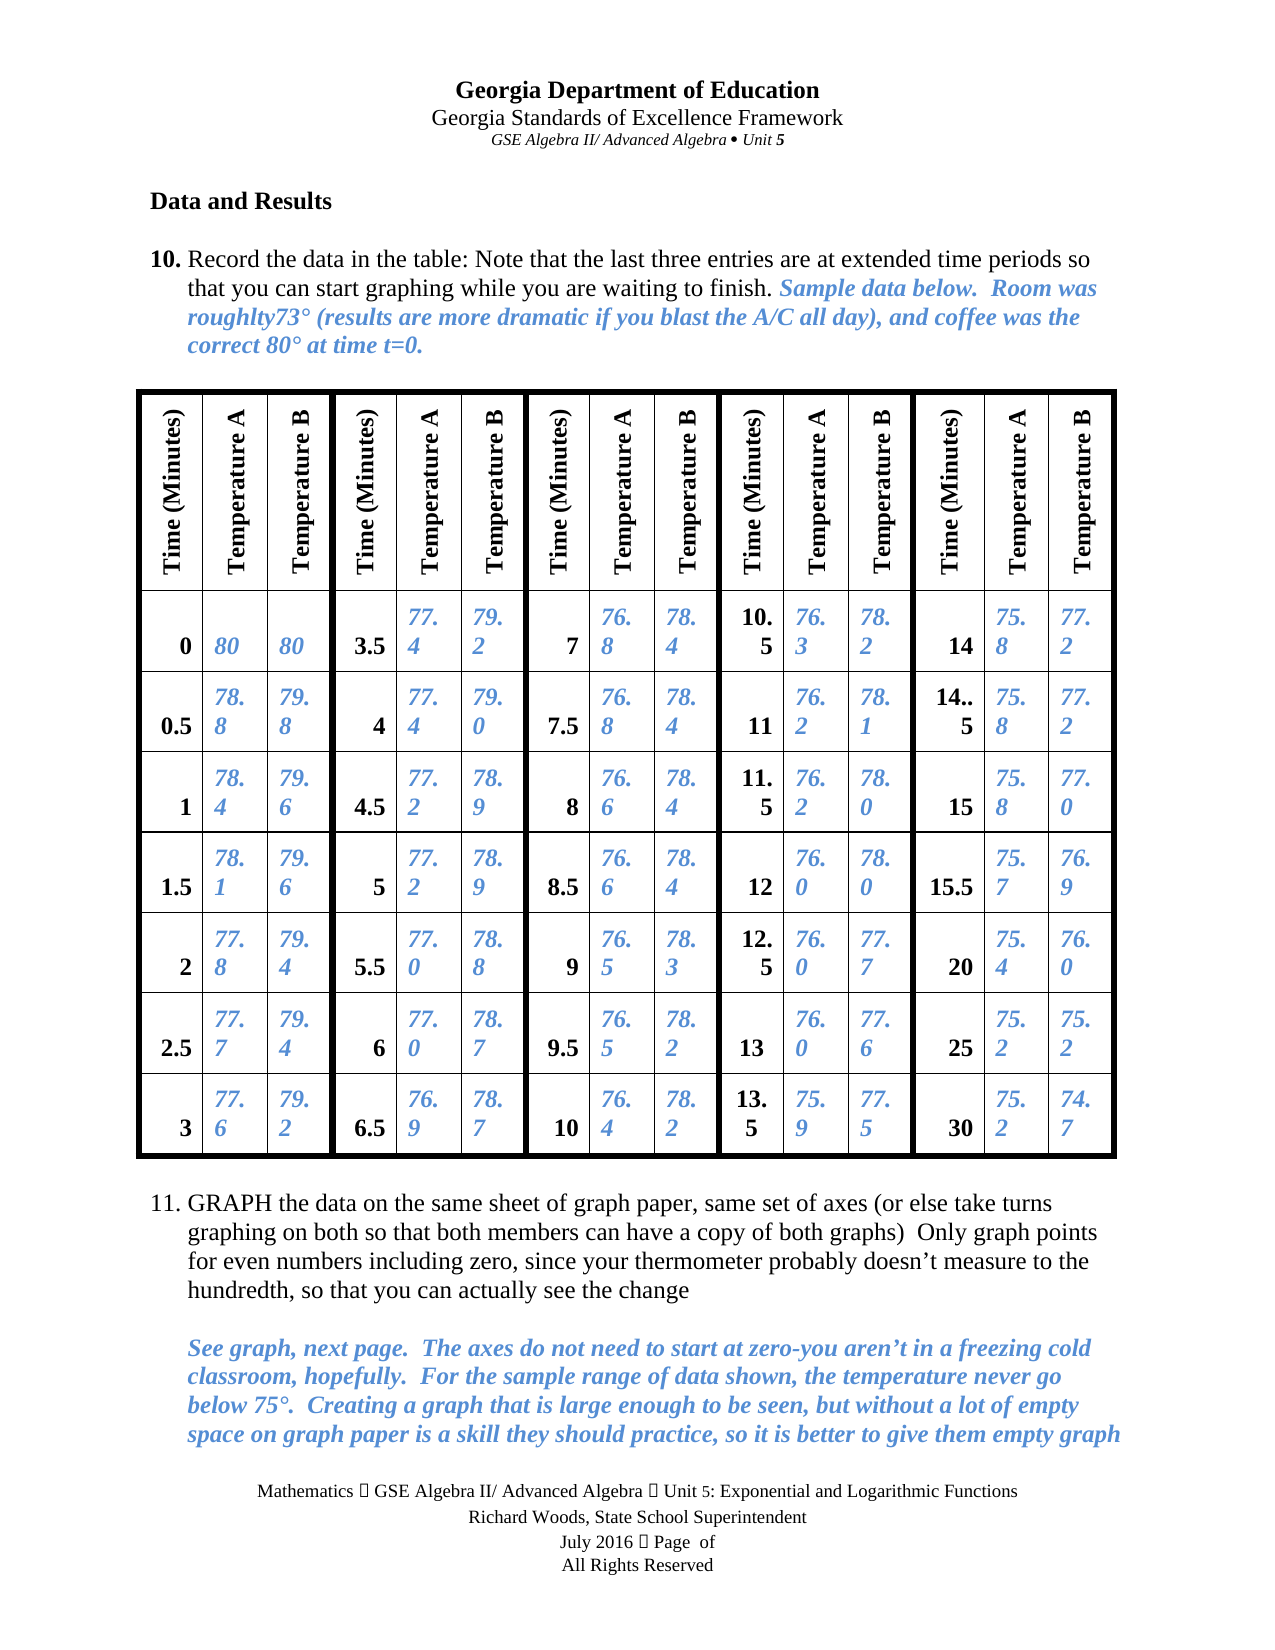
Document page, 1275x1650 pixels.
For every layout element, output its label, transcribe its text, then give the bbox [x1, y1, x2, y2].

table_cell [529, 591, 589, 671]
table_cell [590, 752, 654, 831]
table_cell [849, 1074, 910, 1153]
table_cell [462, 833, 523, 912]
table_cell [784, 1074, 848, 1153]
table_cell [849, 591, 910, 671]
table_header Temperature A [397, 395, 461, 590]
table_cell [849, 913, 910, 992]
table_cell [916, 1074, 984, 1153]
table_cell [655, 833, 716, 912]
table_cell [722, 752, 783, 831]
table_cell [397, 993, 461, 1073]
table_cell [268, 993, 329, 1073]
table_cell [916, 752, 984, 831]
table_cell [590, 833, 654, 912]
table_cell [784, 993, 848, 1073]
list GRAPH the data on the same sheet of graph paper, same set of axes (or else take turns graphing on both so that both members can have a copy of both graphs) Only graph points for even numbers including zero, since your thermometer probably doesn’t measure to the hundredth, so that you can actually see the change [150, 1188, 1125, 1303]
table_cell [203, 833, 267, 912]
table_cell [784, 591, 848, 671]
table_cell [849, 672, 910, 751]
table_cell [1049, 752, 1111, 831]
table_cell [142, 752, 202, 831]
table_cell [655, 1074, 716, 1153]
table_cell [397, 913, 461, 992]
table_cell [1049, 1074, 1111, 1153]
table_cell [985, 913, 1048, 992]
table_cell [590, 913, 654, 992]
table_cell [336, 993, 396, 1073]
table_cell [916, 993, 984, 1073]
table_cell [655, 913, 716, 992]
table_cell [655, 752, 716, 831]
table_header Time (Minutes) [142, 395, 202, 590]
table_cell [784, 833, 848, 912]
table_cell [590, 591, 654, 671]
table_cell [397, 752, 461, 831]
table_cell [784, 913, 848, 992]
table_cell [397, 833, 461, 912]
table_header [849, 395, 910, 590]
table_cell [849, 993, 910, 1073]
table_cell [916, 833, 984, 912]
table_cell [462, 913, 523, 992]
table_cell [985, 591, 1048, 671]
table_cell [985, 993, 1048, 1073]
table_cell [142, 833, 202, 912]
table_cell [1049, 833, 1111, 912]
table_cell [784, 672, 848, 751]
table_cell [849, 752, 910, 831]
table_header Temperature A [590, 395, 654, 590]
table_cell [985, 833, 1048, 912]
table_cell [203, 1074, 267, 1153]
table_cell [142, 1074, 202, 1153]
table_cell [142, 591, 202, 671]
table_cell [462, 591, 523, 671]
table_header Time (Minutes) [529, 395, 589, 590]
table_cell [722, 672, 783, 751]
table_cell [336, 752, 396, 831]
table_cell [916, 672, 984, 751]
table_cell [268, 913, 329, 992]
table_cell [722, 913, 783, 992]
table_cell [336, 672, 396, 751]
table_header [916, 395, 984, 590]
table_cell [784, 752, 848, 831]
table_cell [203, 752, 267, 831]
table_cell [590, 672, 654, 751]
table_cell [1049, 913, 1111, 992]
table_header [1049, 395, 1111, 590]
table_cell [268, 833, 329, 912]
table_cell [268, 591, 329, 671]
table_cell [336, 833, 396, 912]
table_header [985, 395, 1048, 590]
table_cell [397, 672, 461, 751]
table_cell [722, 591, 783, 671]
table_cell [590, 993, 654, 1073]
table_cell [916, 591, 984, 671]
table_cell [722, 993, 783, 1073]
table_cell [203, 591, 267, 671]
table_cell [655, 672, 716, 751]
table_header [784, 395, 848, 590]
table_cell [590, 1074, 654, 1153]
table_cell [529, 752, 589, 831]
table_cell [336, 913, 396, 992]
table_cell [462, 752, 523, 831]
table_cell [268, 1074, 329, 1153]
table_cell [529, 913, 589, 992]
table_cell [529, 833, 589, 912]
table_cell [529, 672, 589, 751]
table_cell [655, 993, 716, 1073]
list Record the data in the table: Note that the last three entries are at extended time periods so that you can start graphing while you are waiting to finish. Sample data below. Room was roughlty73° (results are more dramatic if you blast the A/C all day), and coffee was the correct 80° at time t=0. [150, 244, 1125, 359]
table_header Temperature B [655, 395, 716, 590]
text Data and Results [150, 186, 1125, 215]
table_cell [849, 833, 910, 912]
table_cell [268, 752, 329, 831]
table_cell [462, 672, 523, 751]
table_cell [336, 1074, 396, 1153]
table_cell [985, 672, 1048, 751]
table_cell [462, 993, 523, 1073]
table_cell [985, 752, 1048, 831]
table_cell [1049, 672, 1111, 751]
table_header Temperature A [203, 395, 267, 590]
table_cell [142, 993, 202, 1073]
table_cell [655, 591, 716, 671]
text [187, 1333, 1125, 1448]
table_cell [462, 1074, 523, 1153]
table_header Time (Minutes) [336, 395, 396, 590]
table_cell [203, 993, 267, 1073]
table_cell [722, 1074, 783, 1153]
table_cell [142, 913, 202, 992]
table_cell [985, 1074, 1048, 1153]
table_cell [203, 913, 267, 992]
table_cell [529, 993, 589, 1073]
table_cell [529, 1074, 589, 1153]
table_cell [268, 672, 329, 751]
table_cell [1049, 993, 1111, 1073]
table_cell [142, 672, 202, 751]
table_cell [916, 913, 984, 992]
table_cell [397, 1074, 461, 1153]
table_header Temperature B [462, 395, 523, 590]
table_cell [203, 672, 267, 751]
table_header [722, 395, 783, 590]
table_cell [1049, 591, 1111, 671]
table_header Temperature B [268, 395, 329, 590]
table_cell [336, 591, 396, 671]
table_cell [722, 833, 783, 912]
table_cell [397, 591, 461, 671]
